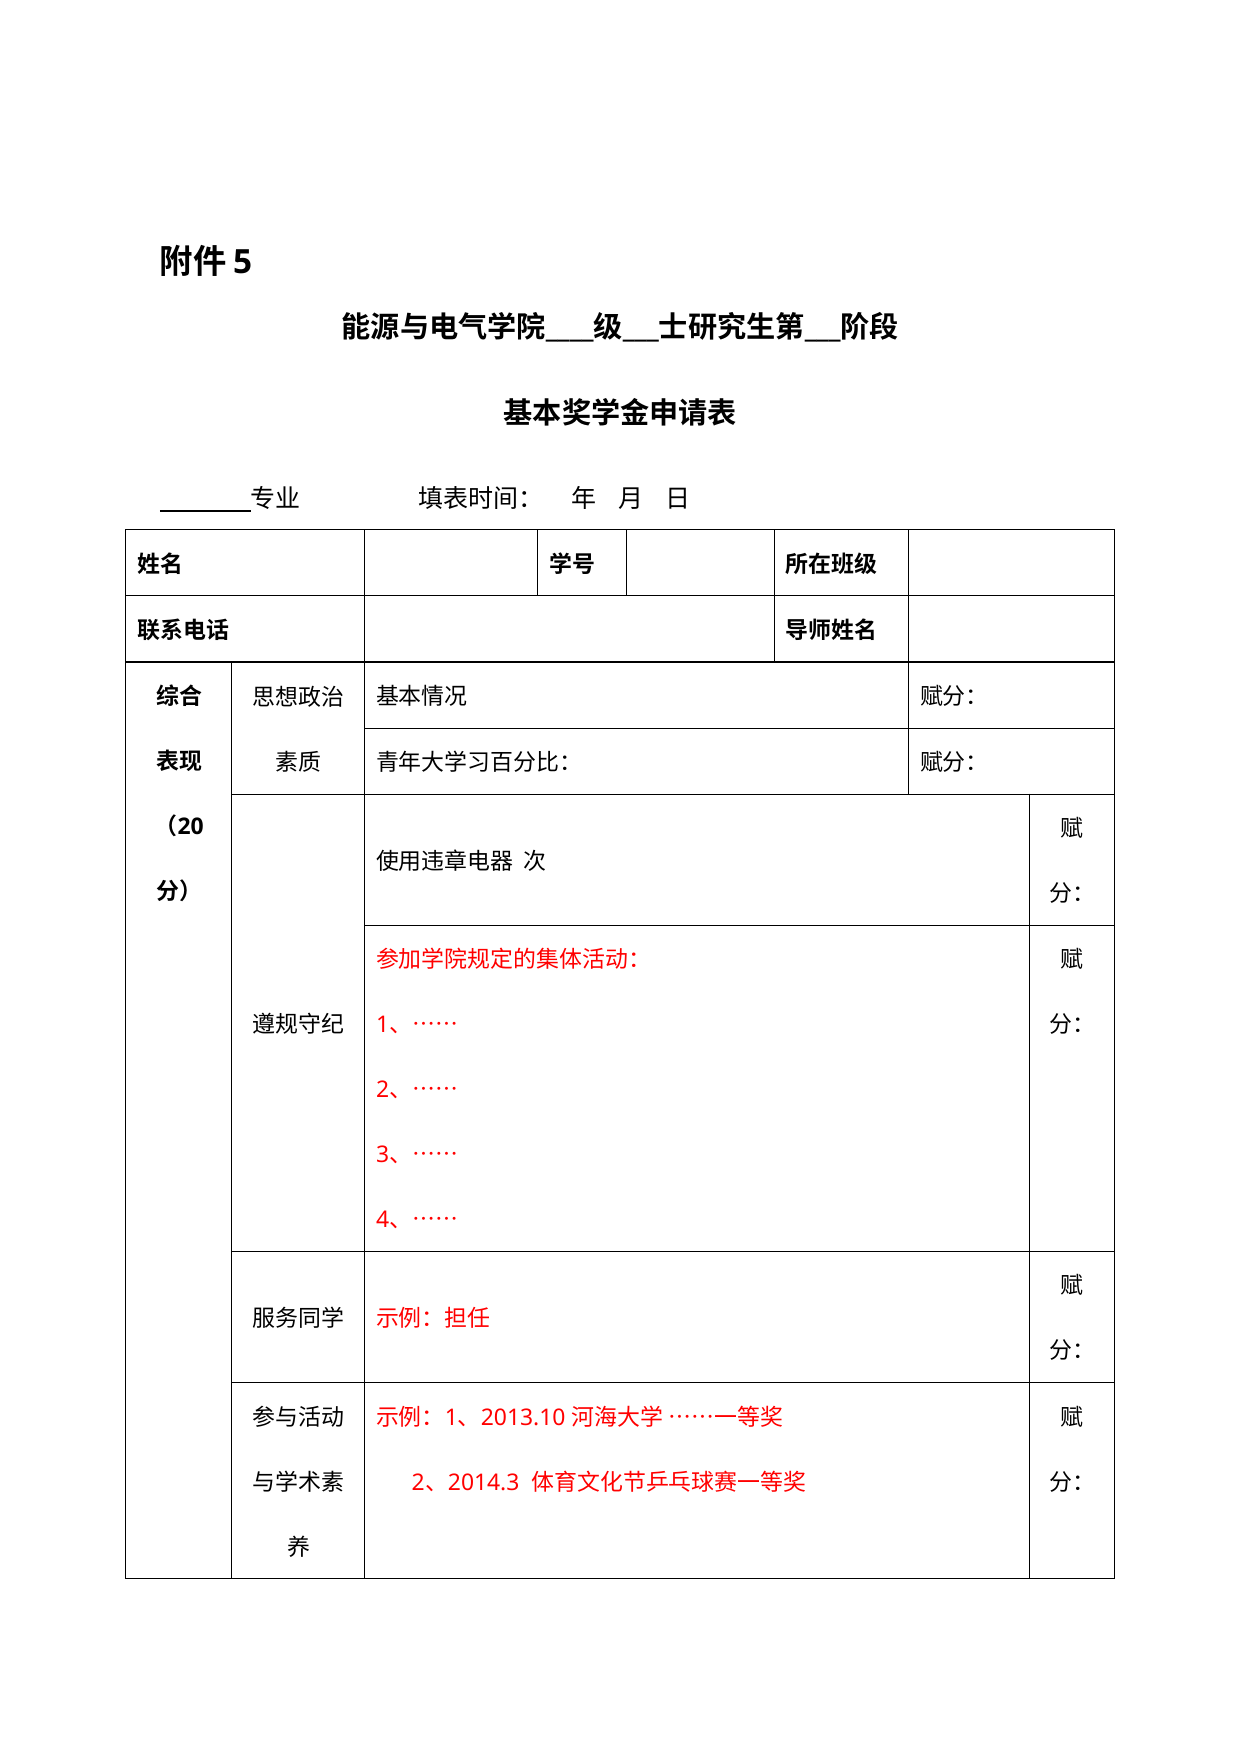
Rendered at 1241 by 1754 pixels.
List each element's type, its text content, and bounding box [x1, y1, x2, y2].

table_header 所在班级 [775, 530, 908, 595]
text 能源与电气学院____级___士研究生第___阶段 [159, 292, 1081, 357]
table_cell 导师姓名 [775, 596, 908, 661]
table_cell 使用违章电器 次 [365, 795, 1029, 924]
table_cell 遵规守纪 [232, 795, 364, 1251]
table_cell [365, 1383, 1029, 1578]
table_cell 综合 表现 （20分） [126, 663, 231, 1578]
table_cell 基本情况 [365, 663, 908, 727]
table_cell 赋分： [1030, 795, 1114, 924]
text 附件5 [159, 227, 1081, 292]
text 专业 填表时间： 年 月 日 [159, 464, 1081, 529]
table_cell 参加学院规定的集体活动： 1、…… 2、…… 3、…… 4、…… [365, 926, 1029, 1251]
table_cell 赋分： [909, 663, 1114, 727]
table_header [365, 530, 537, 595]
table_header 学号 [538, 530, 626, 595]
table_cell 赋分： [1030, 1252, 1114, 1382]
table_header [909, 530, 1114, 595]
table_cell 思想政治素质 [232, 663, 364, 793]
table_cell 参与活动与学术素养 [232, 1383, 364, 1578]
text 基本奖学金申请表 [159, 378, 1081, 443]
table_cell 赋分： [1030, 926, 1114, 1251]
table_cell 服务同学 [232, 1252, 364, 1382]
table_header [627, 530, 774, 595]
table_cell 赋分： [1030, 1383, 1114, 1578]
table_cell 青年大学习百分比： [365, 729, 908, 793]
table_header 姓名 [126, 530, 364, 595]
table_cell 赋分： [909, 729, 1114, 793]
table_cell [365, 596, 774, 661]
table_cell 示例：担任 [365, 1252, 1029, 1382]
table_cell 联系电话 [126, 596, 364, 661]
table_cell [909, 596, 1114, 661]
